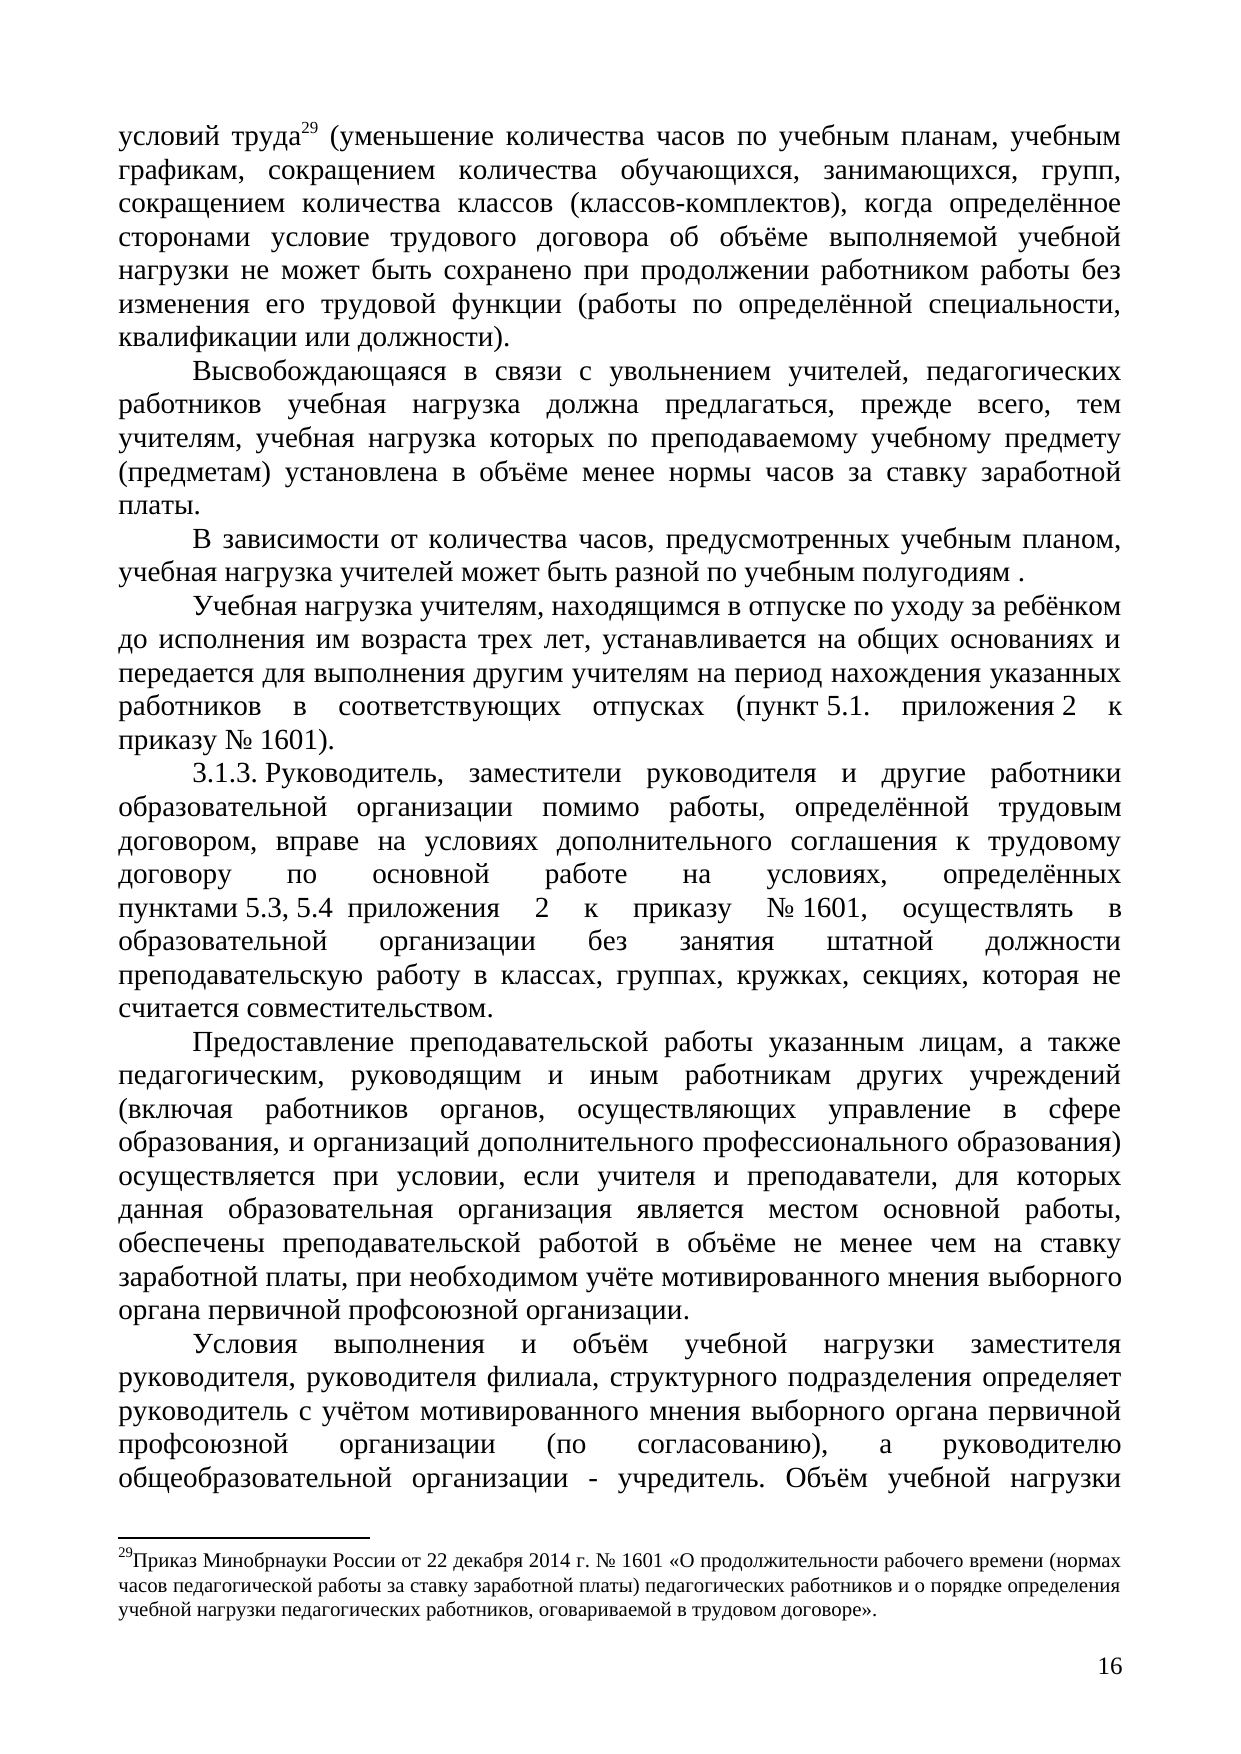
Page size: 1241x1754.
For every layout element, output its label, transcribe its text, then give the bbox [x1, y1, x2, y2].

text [118, 118, 1122, 353]
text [118, 1326, 1122, 1493]
text 3.1.3. Руководитель, заместители руководителя и другие работники образовательной организации помимо работы, определённой трудовым договором, вправе на условиях дополнительного соглашения к трудовому договору по основной работе на условиях, определённых пунктами 5.3, 5.4 приложения 2 к приказу № 1601, осуществлять в образовательной организации без занятия штатной должности преподавательскую работу в классах, группах, кружках, секциях, которая не считается совместительством. [118, 756, 1122, 1024]
text В зависимости от количества часов, предусмотренных учебным планом, учебная нагрузка учителей может быть разной по учебным полугодиям . [118, 521, 1122, 588]
text Высвобождающаяся в связи с увольнением учителей, педагогических работников учебная нагрузка должна предлагаться, прежде всего, тем учителям, учебная нагрузка которых по преподаваемому учебному предмету (предметам) установлена в объёме менее нормы часов за ставку заработной платы. [118, 353, 1122, 521]
text Учебная нагрузка учителям, находящимся в отпуске по уходу за ребёнком до исполнения им возраста трех лет, устанавливается на общих основаниях и передается для выполнения другим учителям на период нахождения указанных работников в соответствующих отпусках (пункт 5.1. приложения 2 к приказу № 1601). [118, 588, 1122, 756]
text Предоставление преподавательской работы указанным лицам, а также педагогическим, руководящим и иным работникам других учреждений (включая работников органов, осуществляющих управление в сфере образования, и организаций дополнительного профессионального образования) осуществляется при условии, если учителя и преподаватели, для которых данная образовательная организация является местом основной работы, обеспечены преподавательской работой в объёме не менее чем на ставку заработной платы, при необходимом учёте мотивированного мнения выборного органа первичной профсоюзной организации. [118, 1024, 1122, 1326]
